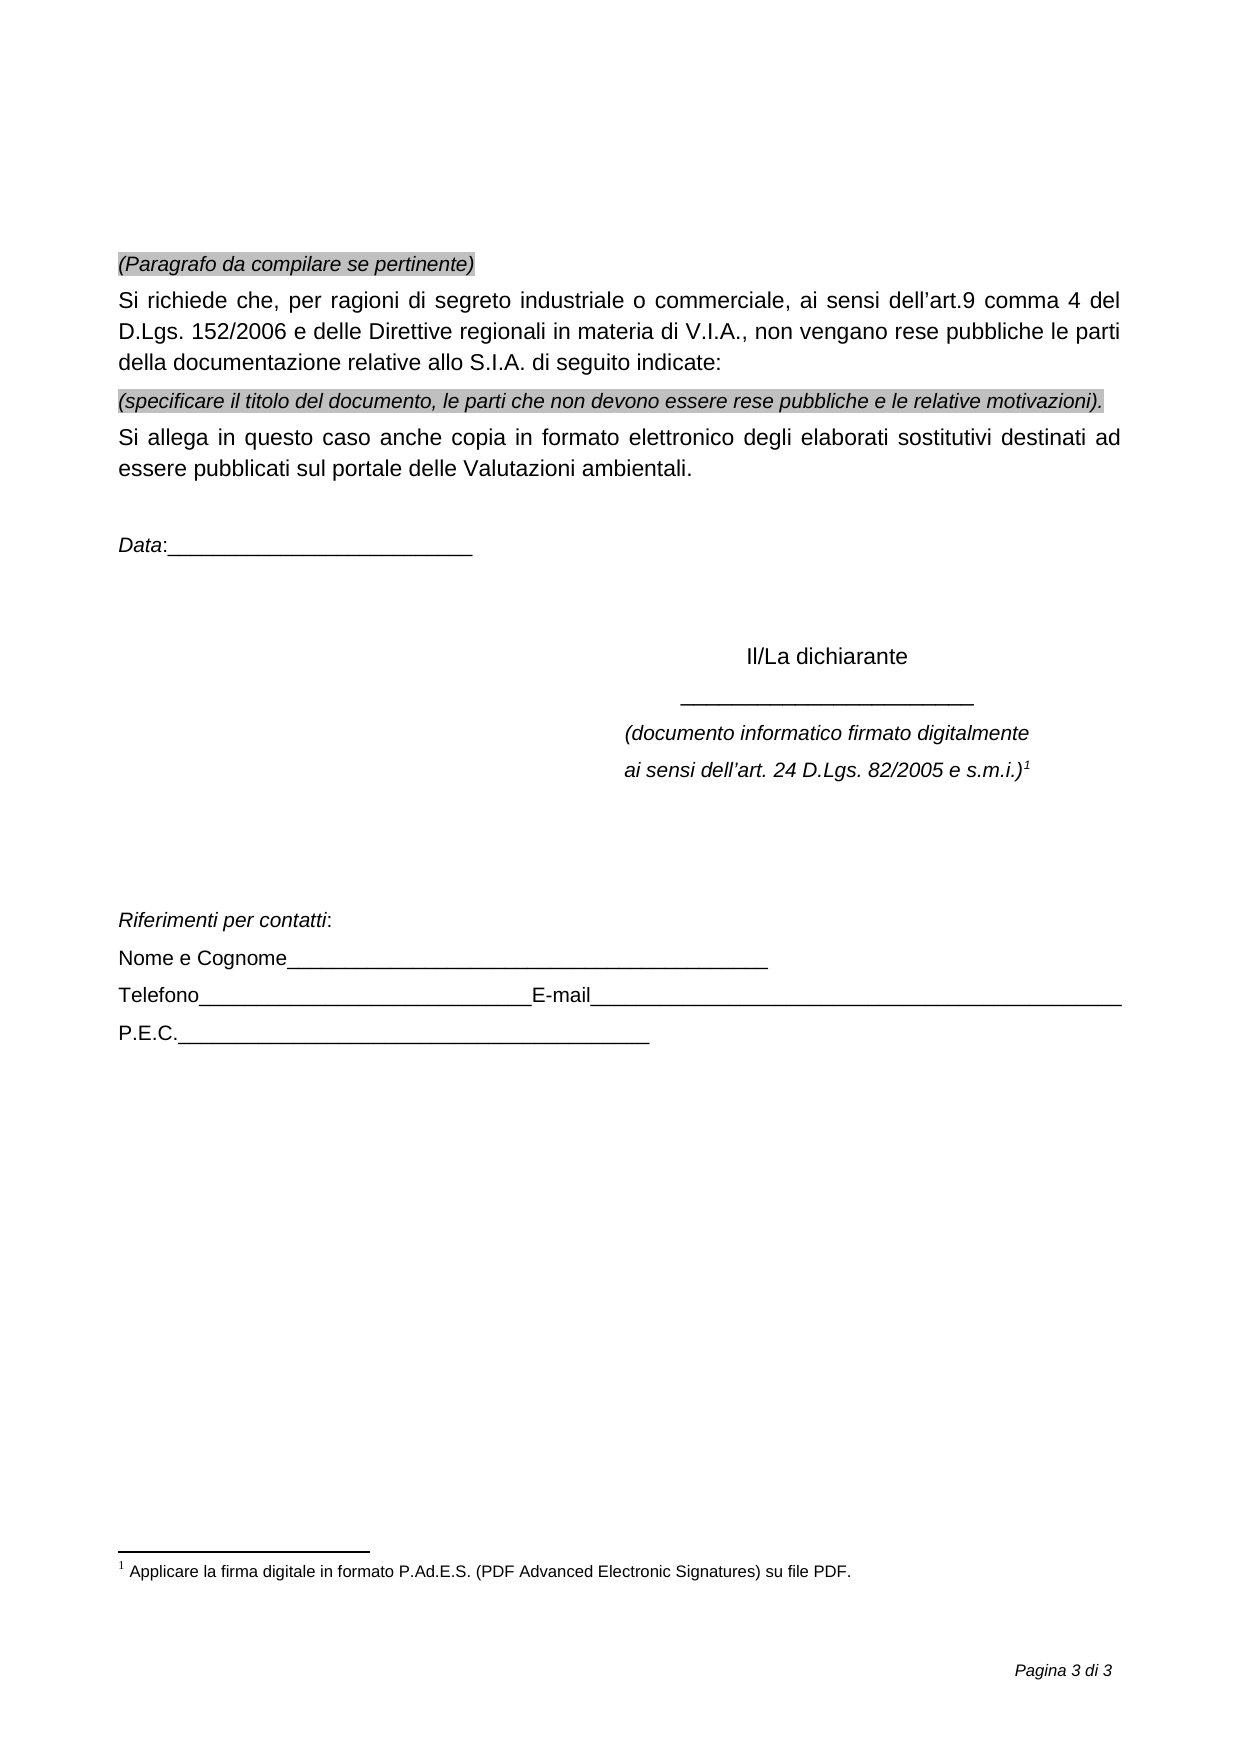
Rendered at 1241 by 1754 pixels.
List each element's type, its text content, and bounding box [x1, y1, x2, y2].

text P.E.C. [118, 1013, 1122, 1044]
text _______________________ [118, 676, 1122, 707]
text (Paragrafo da compilare se pertinente) [118, 244, 1122, 276]
text (documento informatico firmato digitalmente [118, 713, 1122, 744]
text Si richiede che, per ragioni di segreto industriale o commerciale, ai sensi dell’art.9 comma 4 del D.Lgs. 152/2006 e delle Direttive regionali in materia di V.I.A., non vengano rese pubbliche le parti della documentazione relative allo S.I.A. di seguito indicate: [118, 282, 1122, 376]
text Si allega in questo caso anche copia in formato elettronico degli elaborati sostitutivi destinati ad essere pubblicati sul portale delle Valutazioni ambientali. [118, 419, 1122, 482]
text Il/La dichiarante [118, 638, 1122, 669]
text (specificare il titolo del documento, le parti che non devono essere rese pubbliche e le relative motivazioni). [118, 382, 1122, 413]
text Nome e Cognome [118, 938, 1122, 969]
text Data: [118, 526, 1122, 557]
text Telefono E-mail [118, 976, 1122, 1007]
text Riferimenti per contatti: [118, 901, 1122, 932]
text ai sensi dell’art. 24 D.Lgs. 82/2005 e s.m.i.) [118, 751, 1122, 782]
